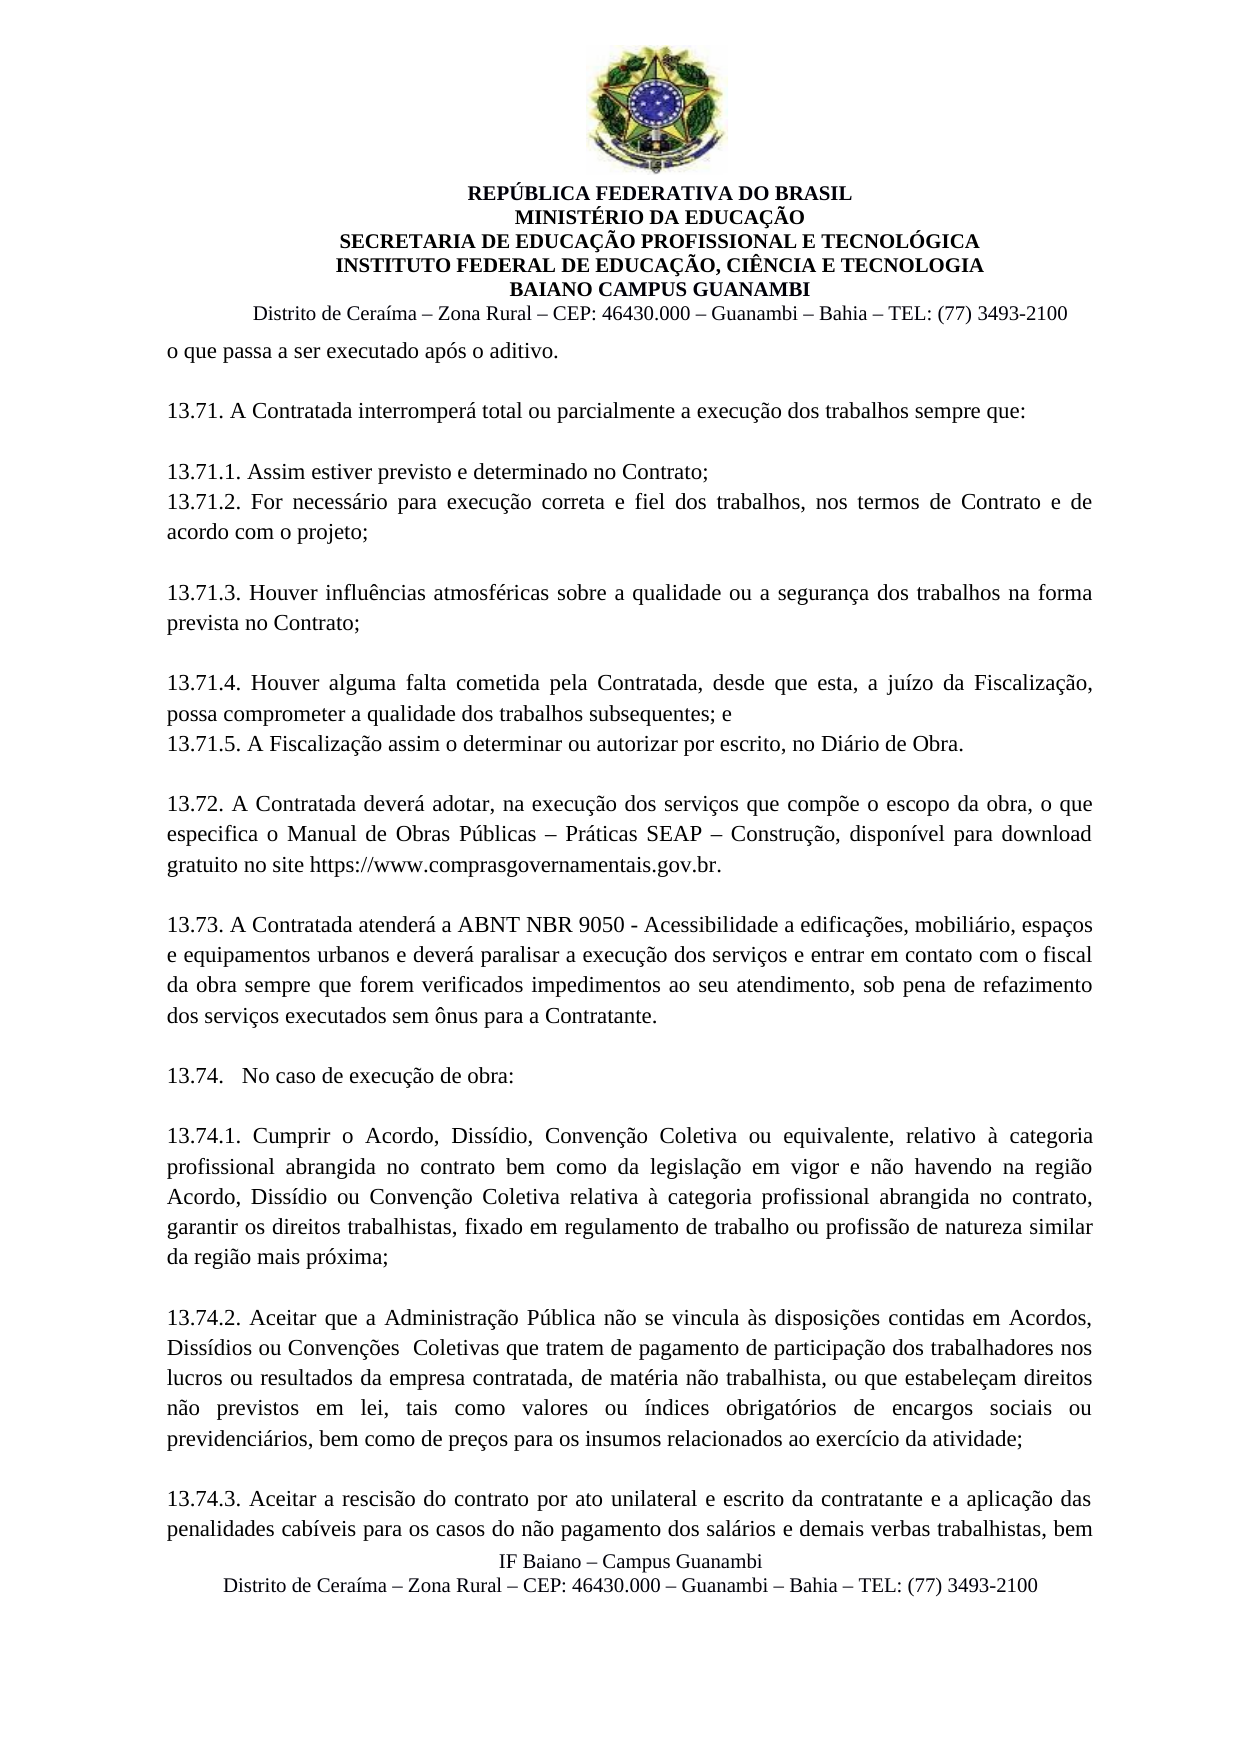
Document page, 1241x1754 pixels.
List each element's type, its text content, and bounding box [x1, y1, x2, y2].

text 13.74. No caso de execução de obra: [167, 1062, 1094, 1088]
text 13.71.1. Assim estiver previsto e determinado no Contrato; [167, 458, 1094, 484]
text 13.72. A Contratada deverá adotar, na execução dos serviços que compõe o escopo da obra, o que especifica o Manual de Obras Públicas – Práticas SEAP – Construção, disponível para download gratuito no site https://www.comprasgovernamentais.gov.br. [167, 790, 1094, 877]
text 13.73. A Contratada atenderá a ABNT NBR 9050 - Acessibilidade a edificações, mobiliário, espaços e equipamentos urbanos e deverá paralisar a execução dos serviços e entrar em contato com o fiscal da obra sempre que forem verificados impedimentos ao seu atendimento, sob pena de refazimento dos serviços executados sem ônus para a Contratante. [167, 911, 1094, 1028]
text 13.74.2. Aceitar que a Administração Pública não se vincula às disposições contidas em Acordos, Dissídios ou Convenções Coletivas que tratem de pagamento de participação dos trabalhadores nos lucros ou resultados da empresa contratada, de matéria não trabalhista, ou que estabeleçam direitos não previstos em lei, tais como valores ou índices obrigatórios de encargos sociais ou previdenciários, bem como de preços para os insumos relacionados ao exercício da atividade; [167, 1304, 1094, 1451]
text 13.71.2. For necessário para execução correta e fiel dos trabalhos, nos termos de Contrato e de acordo com o projeto; [167, 488, 1094, 545]
text 13.71.3. Houver influências atmosféricas sobre a qualidade ou a segurança dos trabalhos na forma prevista no Contrato; [167, 579, 1094, 635]
text 13.71.4. Houver alguma falta cometida pela Contratada, desde que esta, a juízo da Fiscalização, possa comprometer a qualidade dos trabalhos subsequentes; e [167, 669, 1094, 726]
text 13.74.1. Cumprir o Acordo, Dissídio, Convenção Coletiva ou equivalente, relativo à categoria profissional abrangida no contrato bem como da legislação em vigor e não havendo na região Acordo, Dissídio ou Convenção Coletiva relativa à categoria profissional abrangida no contrato, garantir os direitos trabalhistas, fixado em regulamento de trabalho ou profissão de natureza similar da região mais próxima; [167, 1123, 1094, 1270]
picture [586, 45, 729, 175]
text 13.71.5. A Fiscalização assim o determinar ou autorizar por escrito, no Diário de Obra. [167, 730, 1094, 756]
text 13.71. A Contratada interromperá total ou parcialmente a execução dos trabalhos sempre que: [167, 398, 1094, 424]
